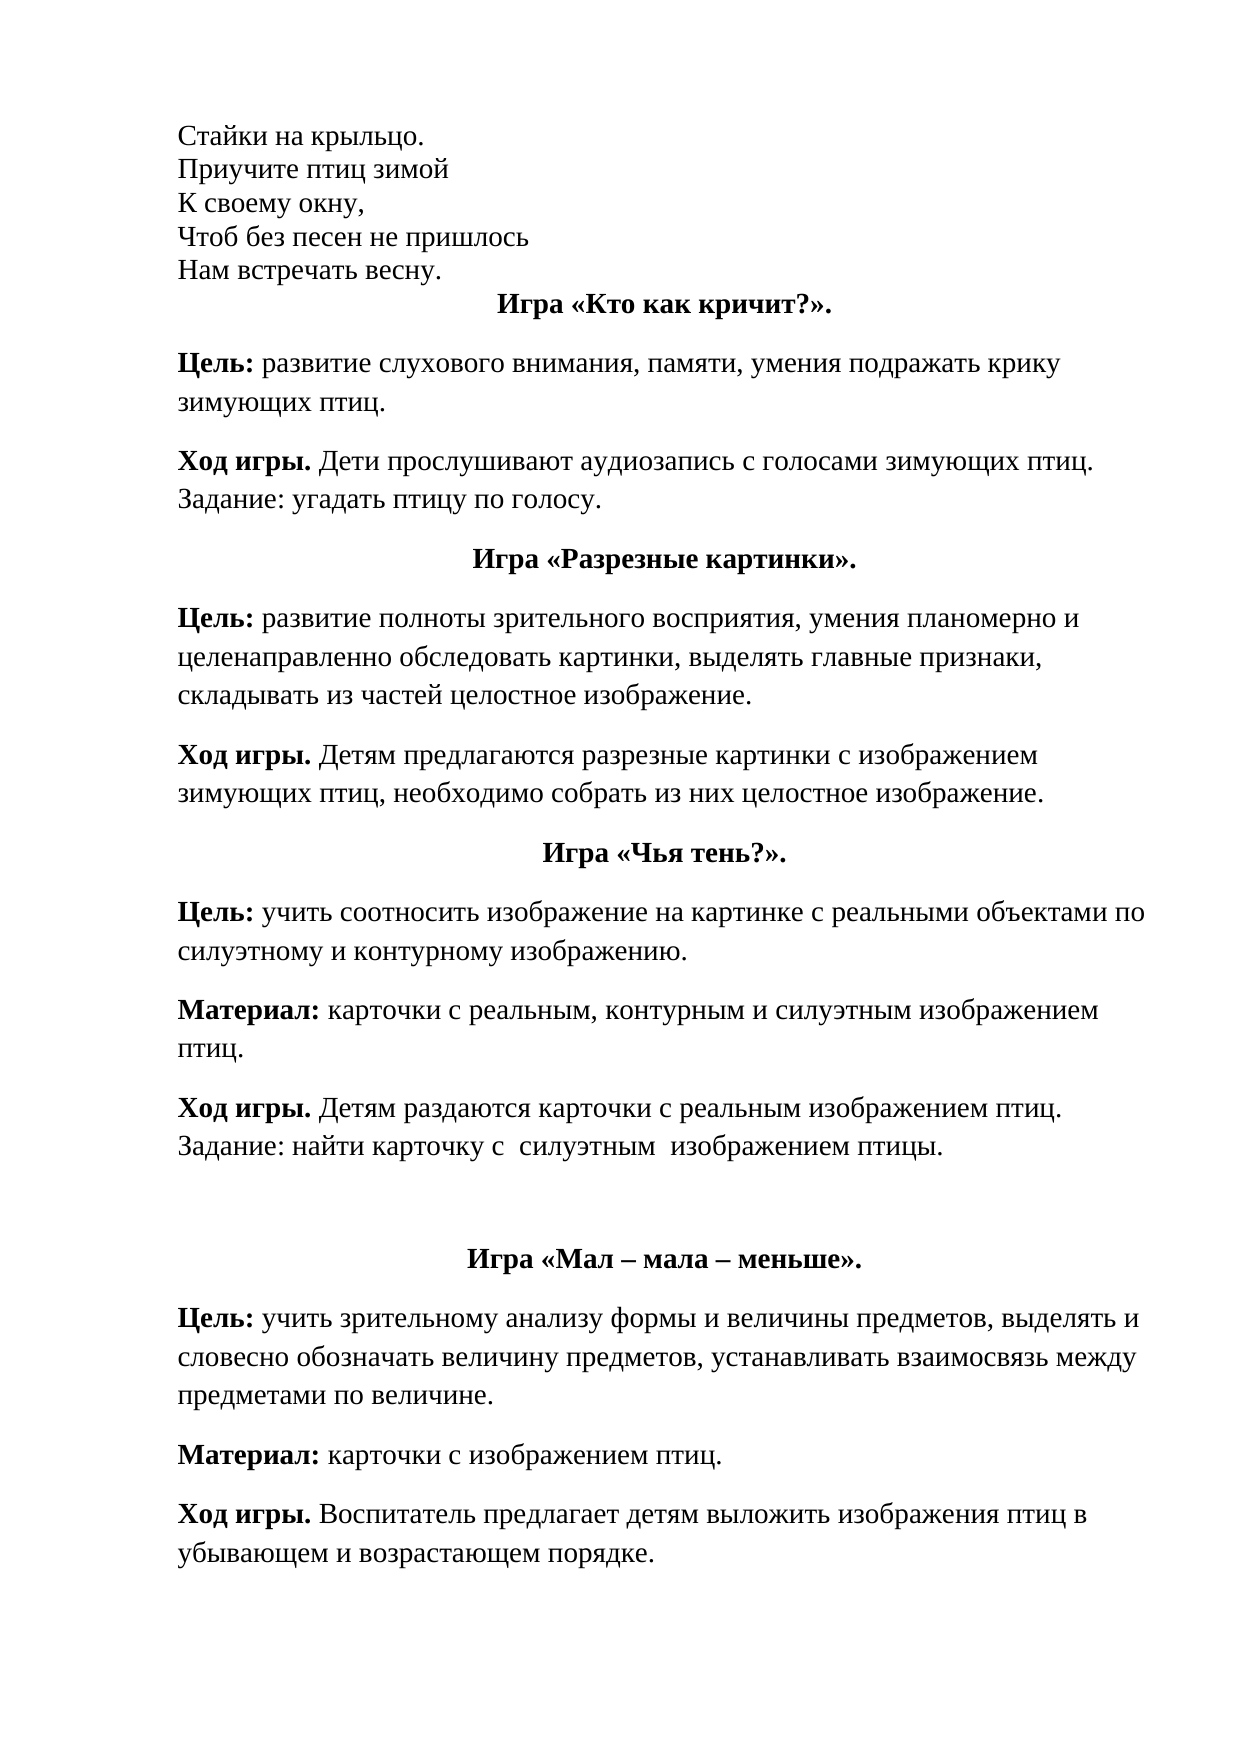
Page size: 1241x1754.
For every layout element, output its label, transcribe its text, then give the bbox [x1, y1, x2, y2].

text Ход игры. Детям раздаются карточки с реальным изображением птиц. Задание: найти карточку с силуэтным изображением птицы. [177, 1090, 1152, 1162]
text Материал: карточки с реальным, контурным и силуэтным изображением птиц. [177, 992, 1152, 1064]
text К своему окну, [177, 185, 1152, 219]
text Ход игры. Детям предлагаются разрезные картинки с изображением зимующих птиц, необходимо собрать из них целостное изображение. [177, 737, 1152, 809]
text Ход игры. Дети прослушивают аудиозапись с голосами зимующих птиц. Задание: угадать птицу по голосу. [177, 443, 1152, 515]
text Стайки на крыльцо. [177, 118, 1152, 152]
text Игра «Чья тень?». [177, 835, 1152, 868]
text Нам встречать весну. [177, 252, 1152, 286]
text Цель: развитие слухового внимания, памяти, умения подражать крику зимующих птиц. [177, 345, 1152, 417]
text Игра «Разрезные картинки». [177, 541, 1152, 574]
text Цель: учить соотносить изображение на картинке с реальными объектами по силуэтному и контурному изображению. [177, 894, 1152, 966]
text Цель: учить зрительному анализу формы и величины предметов, выделять и словесно обозначать величину предметов, устанавливать взаимосвязь между предметами по величине. [177, 1300, 1152, 1411]
text Цель: развитие полноты зрительного восприятия, умения планомерно и целенаправленно обследовать картинки, выделять главные признаки, складывать из частей целостное изображение. [177, 600, 1152, 711]
text Приучите птиц зимой [177, 152, 1152, 185]
text Игра «Мал – мала – меньше». [177, 1241, 1152, 1274]
text Материал: карточки с изображением птиц. [177, 1437, 1152, 1470]
text Ход игры. Воспитатель предлагает детям выложить изображения птиц в убывающем и возрастающем порядке. [177, 1496, 1152, 1568]
text Чтоб без песен не пришлось [177, 219, 1152, 252]
text Игра «Кто как кричит?». [177, 286, 1152, 319]
